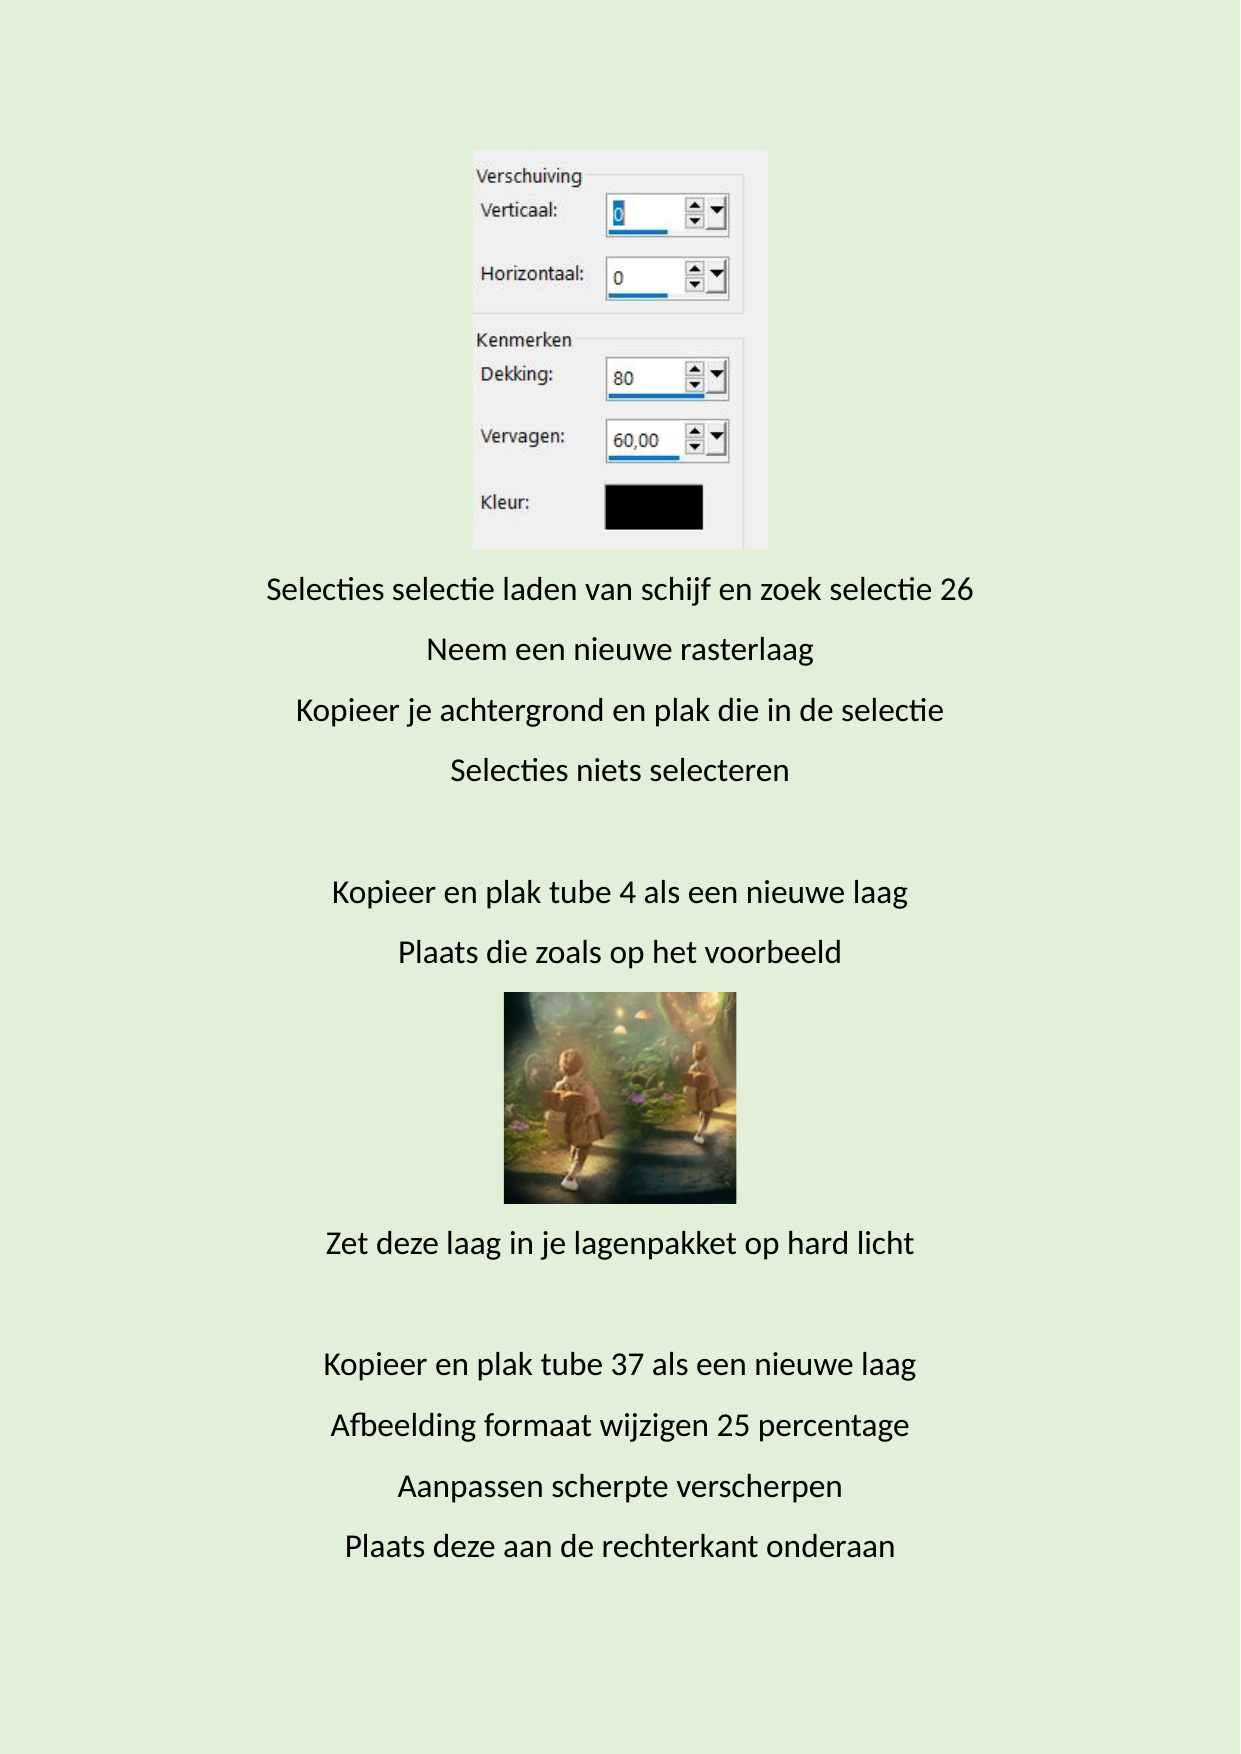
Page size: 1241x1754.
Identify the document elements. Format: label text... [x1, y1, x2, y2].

text Plaats die zoals op het voorbeeld [150, 931, 1090, 972]
text Plaats deze aan de rechterkant onderaan [150, 1525, 1090, 1566]
text Neem een nieuwe rasterlaag [150, 628, 1090, 669]
text Zet deze laag in je lagenpakket op hard licht [150, 1222, 1090, 1263]
text Selecties selectie laden van schijf en zoek selectie 26 [150, 568, 1090, 608]
text Selecties niets selecteren [150, 749, 1090, 790]
text Kopieer je achtergrond en plak die in de selectie [150, 689, 1090, 729]
text Kopieer en plak tube 4 als een nieuwe laag [150, 871, 1090, 911]
text Afbeelding formaat wijzigen 25 percentage [150, 1404, 1090, 1445]
text Aanpassen scherpte verscherpen [150, 1464, 1090, 1505]
text Kopieer en plak tube 37 als een nieuwe laag [150, 1343, 1090, 1384]
